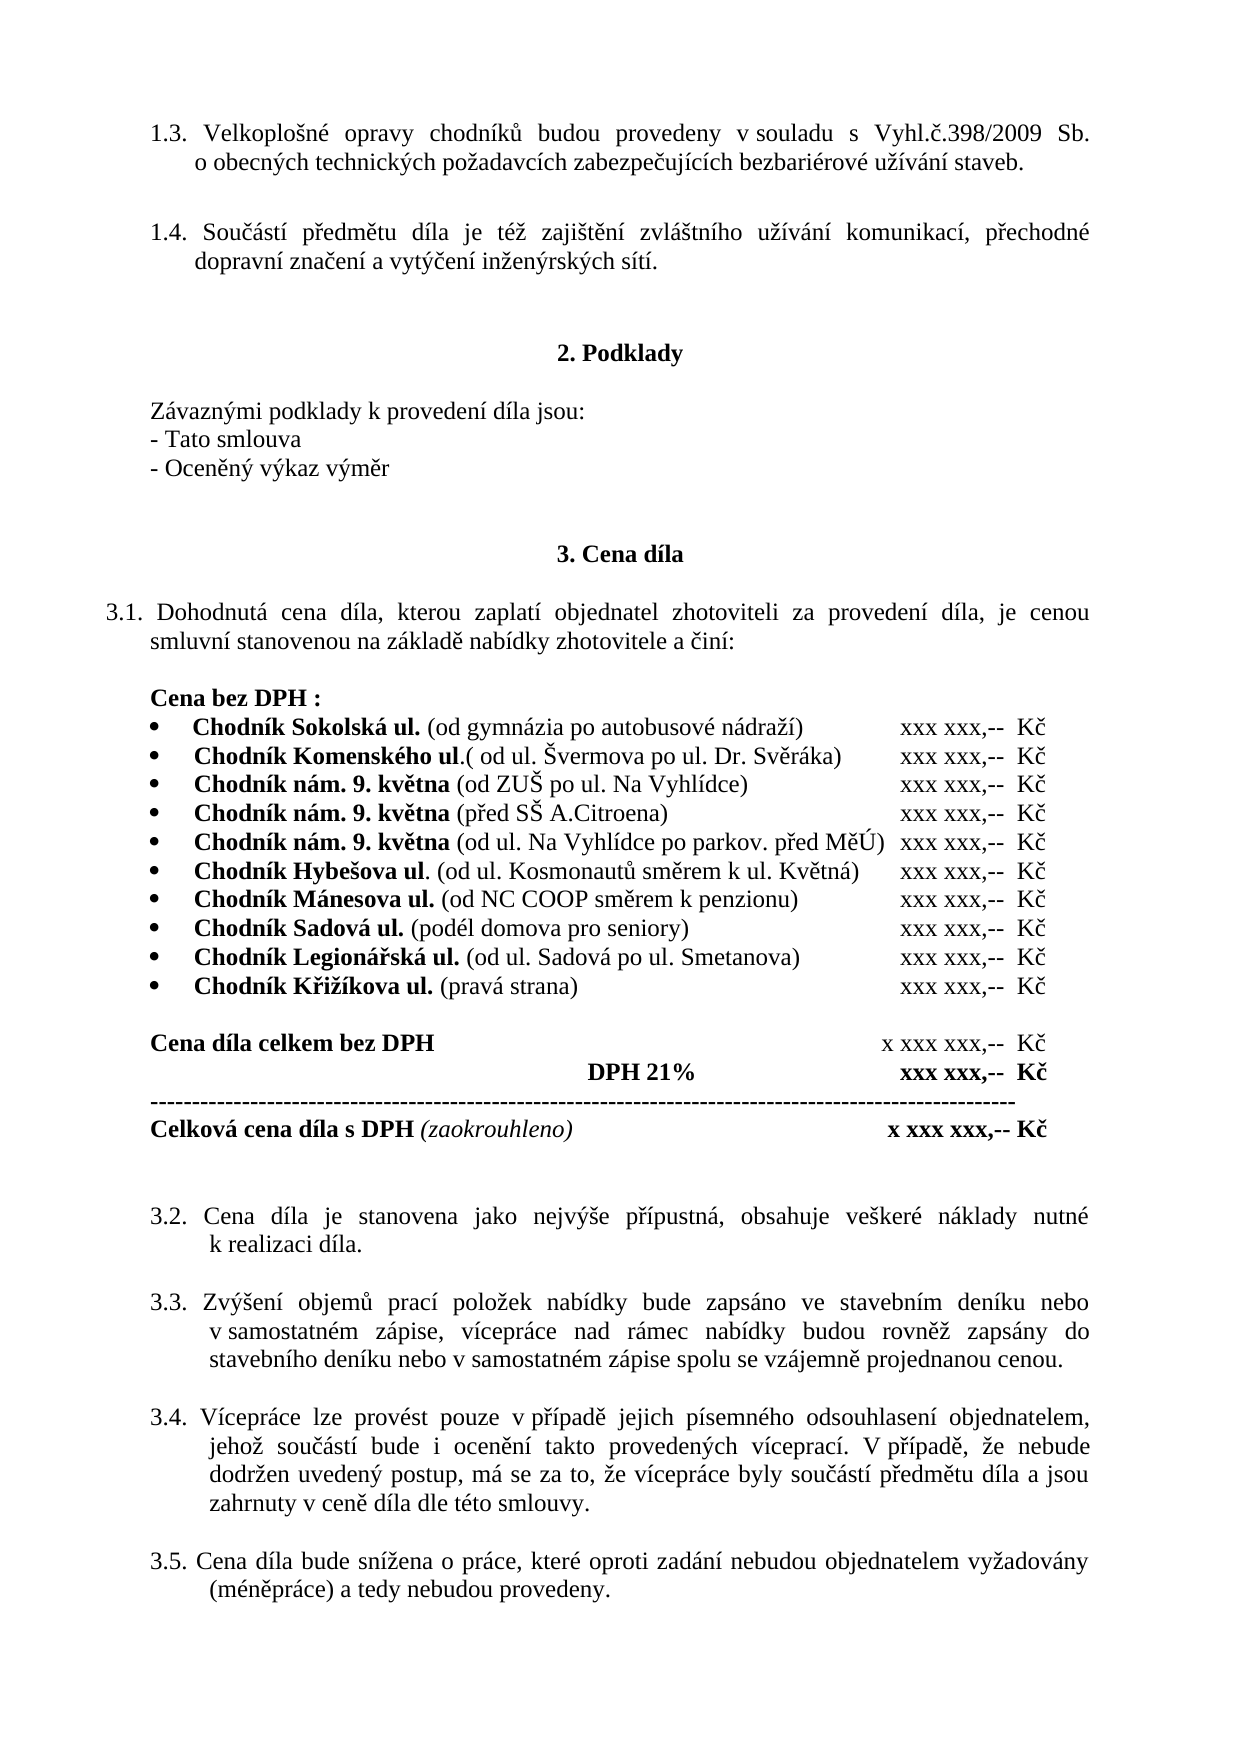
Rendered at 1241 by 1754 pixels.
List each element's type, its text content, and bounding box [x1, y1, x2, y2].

text 1.4. Součástí předmětu díla je též zajištění zvláštního užívání komunikací, přechodné dopravní značení a vytýčení inženýrských sítí. [150, 217, 1090, 274]
text 3.5. Cena díla bude snížena o práce, které oproti zadání nebudou objednatelem vyžadovány (méněpráce) a tedy nebudou provedeny. [150, 1546, 1090, 1603]
text 3.4. Vícepráce lze provést pouze v případě jejich písemného odsouhlasení objednatelem, jehož součástí bude i ocenění takto provedených víceprací. V případě, že nebude dodržen uvedený postup, má se za to, že vícepráce byly součástí předmětu díla a jsou zahrnuty v ceně díla dle této smlouvy. [150, 1402, 1090, 1517]
list Chodník Sokolská ul. (od gymnázia po autobusové nádraží) xxx xxx,-- Kč [150, 712, 1090, 741]
list Chodník Hybešova ul. (od ul. Kosmonautů směrem k ul. Květná) xxx xxx,-- Kč [150, 856, 1090, 884]
text Cena díla celkem bez DPH x xxx xxx,-- Kč [150, 1028, 1090, 1057]
text -------------------------------------------------------------------------------------------------------- [150, 1086, 1090, 1114]
text 3.3. Zvýšení objemů prací položek nabídky bude zapsáno ve stavebním deníku nebo v samostatném zápise, vícepráce nad rámec nabídky budou rovněž zapsány do stavebního deníku nebo v samostatném zápise spolu se vzájemně projednanou cenou. [150, 1287, 1090, 1373]
text 3.1. Dohodnutá cena díla, kterou zaplatí objednatel zhotoviteli za provedení díla, je cenou smluvní stanovenou na základě nabídky zhotovitele a činí: [106, 597, 1090, 654]
list Chodník Komenského ul.( od ul. Švermova po ul. Dr. Svěráka) xxx xxx,-- Kč [150, 741, 1090, 769]
text Celková cena díla s DPH (zaokrouhleno) x xxx xxx,-- Kč [150, 1114, 1090, 1143]
text Závaznými podklady k provedení díla jsou: [150, 396, 1090, 424]
text Cena bez DPH : [150, 683, 1090, 712]
list Chodník nám. 9. května (od ZUŠ po ul. Na Vyhlídce) xxx xxx,-- Kč [150, 769, 1090, 798]
list Chodník Křižíkova ul. (pravá strana) xxx xxx,-- Kč [150, 971, 1090, 999]
list Chodník Legionářská ul. (od ul. Sadová po ul. Smetanova) xxx xxx,-- Kč [150, 942, 1090, 971]
list Chodník nám. 9. května (od ul. Na Vyhlídce po parkov. před MěÚ) xxx xxx,-- Kč [150, 827, 1090, 856]
text 3.2. Cena díla je stanovena jako nejvýše přípustná, obsahuje veškeré náklady nutné k realizaci díla. [150, 1201, 1090, 1258]
text 2. Podklady [150, 338, 1090, 367]
text - Oceněný výkaz výměr [150, 453, 1090, 482]
list Chodník Mánesova ul. (od NC COOP směrem k penzionu) xxx xxx,-- Kč [150, 884, 1090, 913]
list Chodník Sadová ul. (podél domova pro seniory) xxx xxx,-- Kč [150, 913, 1090, 942]
text - Tato smlouva [150, 424, 1090, 453]
text 3. Cena díla [150, 539, 1090, 568]
text 1.3. Velkoplošné opravy chodníků budou provedeny v souladu s Vyhl.č.398/2009 Sb. o obecných technických požadavcích zabezpečujících bezbariérové užívání staveb. [150, 118, 1090, 176]
text DPH 21% xxx xxx,-- Kč [150, 1057, 1090, 1086]
list Chodník nám. 9. května (před SŠ A.Citroena) xxx xxx,-- Kč [150, 798, 1090, 827]
